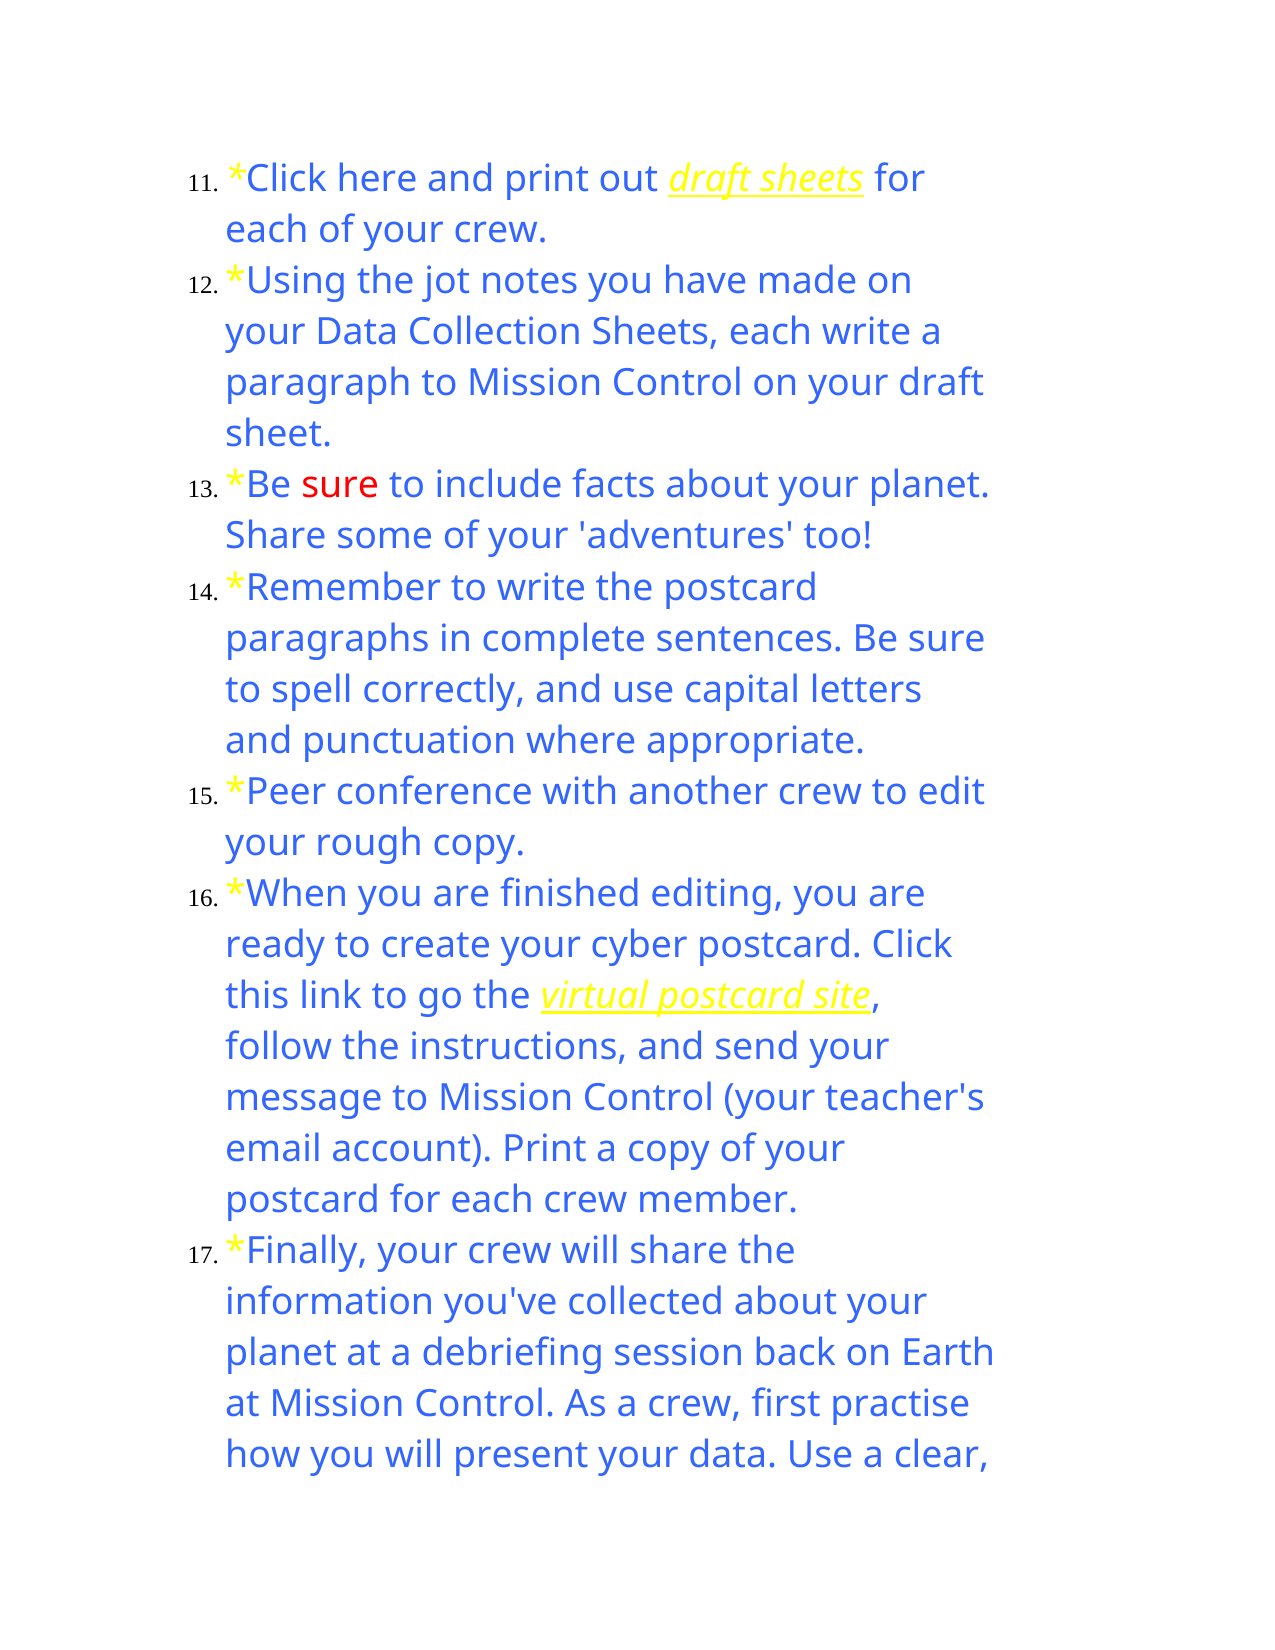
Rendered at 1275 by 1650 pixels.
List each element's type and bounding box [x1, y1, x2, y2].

table_header [149, 150, 999, 1480]
